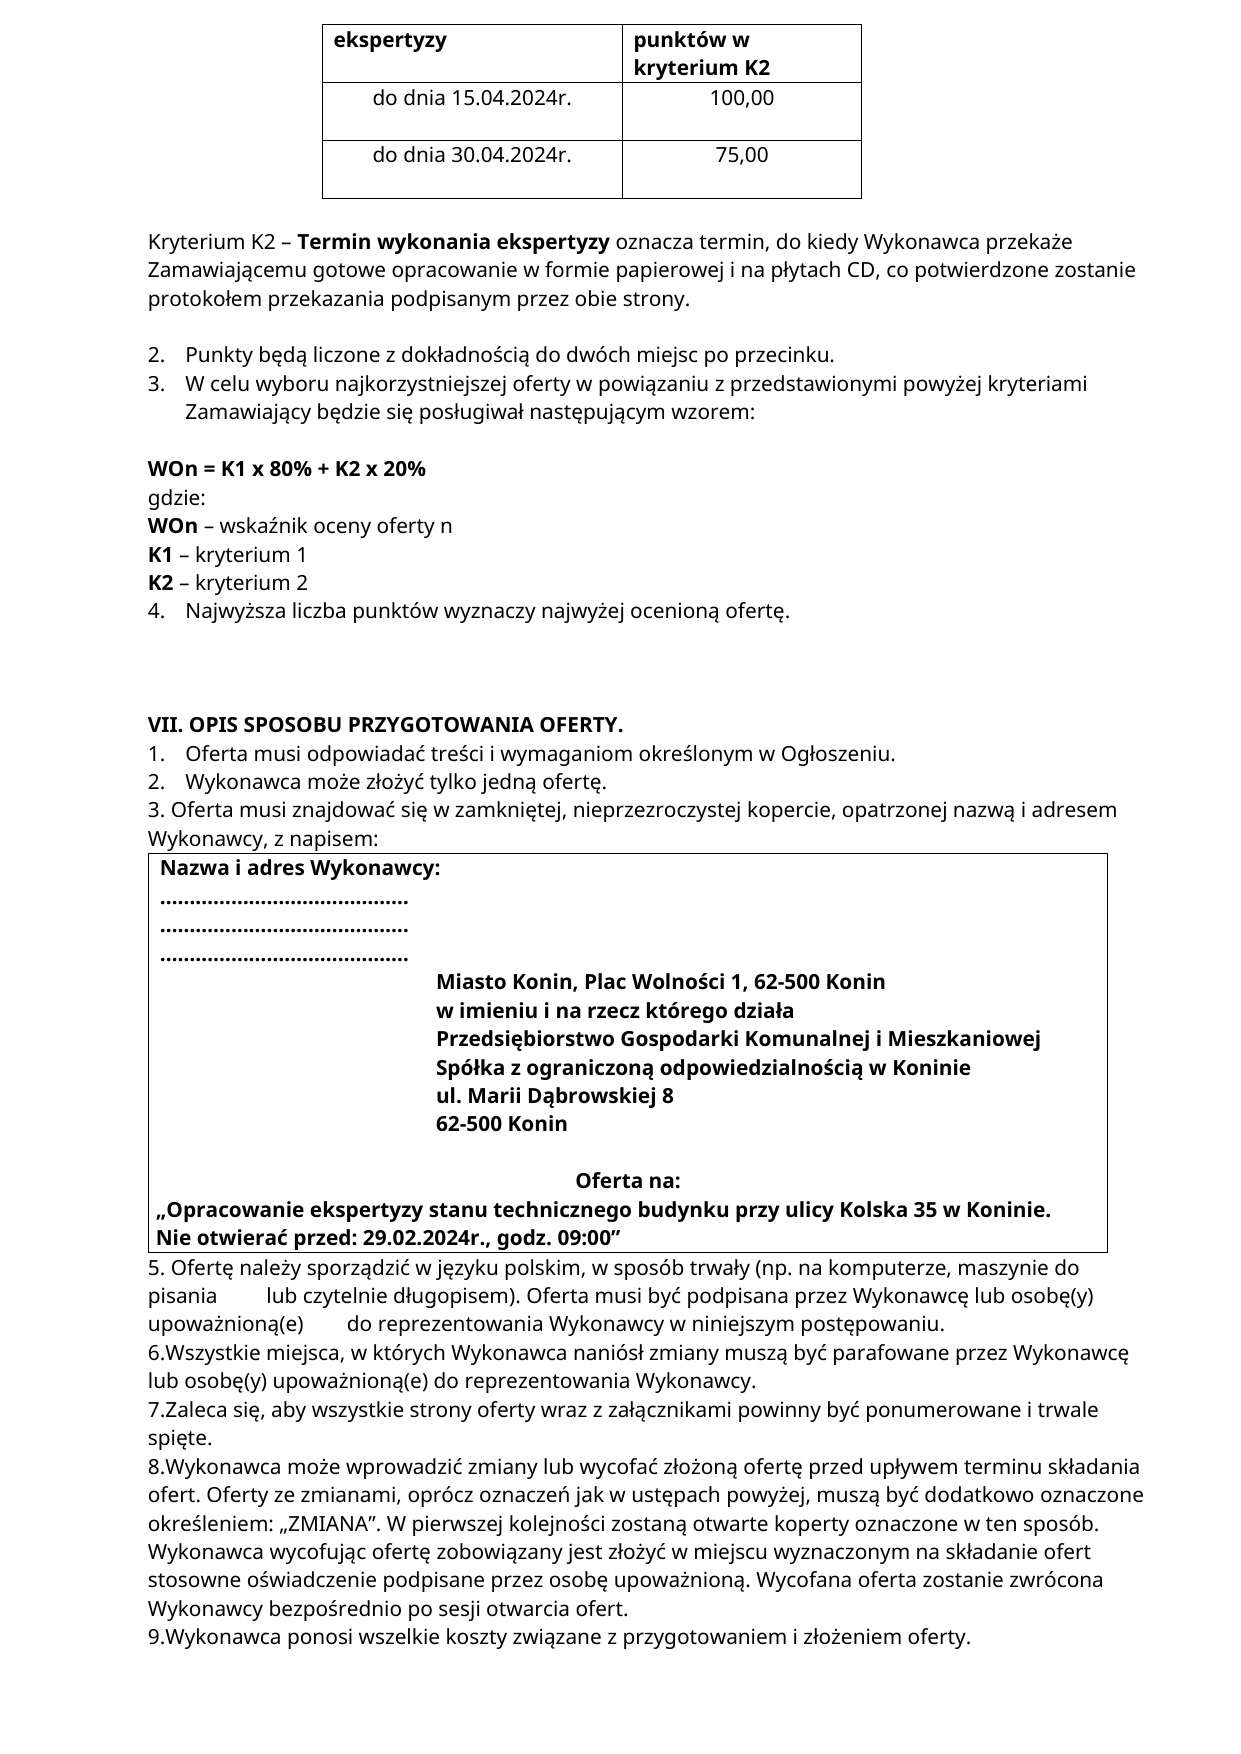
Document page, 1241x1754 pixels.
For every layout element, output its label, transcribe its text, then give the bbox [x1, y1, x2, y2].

list W celu wyboru najkorzystniejszej oferty w powiązaniu z przedstawionymi powyżej kryteriami Zamawiający będzie się posługiwał następującym wzorem: [148, 369, 1152, 426]
table_cell do dnia 30.04.2024r. [323, 141, 622, 197]
table_cell 100,00 [623, 83, 861, 139]
text 8.Wykonawca może wprowadzić zmiany lub wycofać złożoną ofertę przed upływem terminu składania ofert. Oferty ze zmianami, oprócz oznaczeń jak w ustępach powyżej, muszą być dodatkowo oznaczone określeniem: „ZMIANA”. W pierwszej kolejności zostaną otwarte koperty oznaczone w ten sposób. Wykonawca wycofując ofertę zobowiązany jest złożyć w miejscu wyznaczonym na składanie ofert stosowne oświadczenie podpisane przez osobę upoważnioną. Wycofana oferta zostanie zwrócona Wykonawcy bezpośrednio po sesji otwarcia ofert. [148, 1452, 1152, 1622]
text WOn – wskaźnik oceny oferty n [148, 511, 1152, 540]
text Wykonawcy, z napisem: [148, 824, 1152, 852]
text 6.Wszystkie miejsca, w których Wykonawca naniósł zmiany muszą być parafowane przez Wykonawcę lub osobę(y) upoważnioną(e) do reprezentowania Wykonawcy. [148, 1338, 1152, 1395]
table_cell do dnia 15.04.2024r. [323, 83, 622, 139]
text 7.Zaleca się, aby wszystkie strony oferty wraz z załącznikami powinny być ponumerowane i trwale spięte. [148, 1395, 1152, 1452]
text 9.Wykonawca ponosi wszelkie koszty związane z przygotowaniem i złożeniem oferty. [148, 1622, 1152, 1651]
list Wykonawca może złożyć tylko jedną ofertę. [148, 767, 1152, 796]
text WOn = K1 x 80% + K2 x 20% [148, 454, 1152, 483]
text VII. OPIS SPOSOBU PRZYGOTOWANIA OFERTY. [148, 710, 1152, 739]
text K2 – kryterium 2 [148, 568, 1152, 597]
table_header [623, 25, 861, 82]
text gdzie: [148, 483, 1152, 511]
text Kryterium K2 – Termin wykonania ekspertyzy oznacza termin, do kiedy Wykonawca przekaże Zamawiającemu gotowe opracowanie w formie papierowej i na płytach CD, co potwierdzone zostanie protokołem przekazania podpisanym przez obie strony. [148, 227, 1152, 312]
list Punkty będą liczone z dokładnością do dwóch miejsc po przecinku. [148, 341, 1152, 369]
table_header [323, 25, 622, 82]
table_header Nazwa i adres Wykonawcy: …………………………………… …………………………………… …………………………………… Miasto Konin, Plac Wolności 1, 62-500 Konin w imieniu i na rzecz którego działa Przedsiębiorstwo Gospodarki Komunalnej i Mieszkaniowej Spółka z ograniczoną odpowiedzialnością w Koninie ul. Marii Dąbrowskiej 8 62-500 Konin Oferta na: „Opracowanie ekspertyzy stanu technicznego budynku przy ulicy Kolska 35 w Koninie. Nie otwierać przed: 29.02.2024r., godz. 09:00” [149, 854, 1107, 1252]
text 3. Oferta musi znajdować się w zamkniętej, nieprzezroczystej kopercie, opatrzonej nazwą i adresem [148, 796, 1152, 824]
text K1 – kryterium 1 [148, 540, 1152, 568]
table_cell 75,00 [623, 141, 861, 197]
list Oferta musi odpowiadać treści i wymaganiom określonym w Ogłoszeniu. [148, 739, 1152, 767]
text 5. Ofertę należy sporządzić w języku polskim, w sposób trwały (np. na komputerze, maszynie do pisania lub czytelnie długopisem). Oferta musi być podpisana przez Wykonawcę lub osobę(y) upoważnioną(e) do reprezentowania Wykonawcy w niniejszym postępowaniu. [148, 1253, 1152, 1338]
list Najwyższa liczba punktów wyznaczy najwyżej ocenioną ofertę. [148, 597, 1152, 625]
